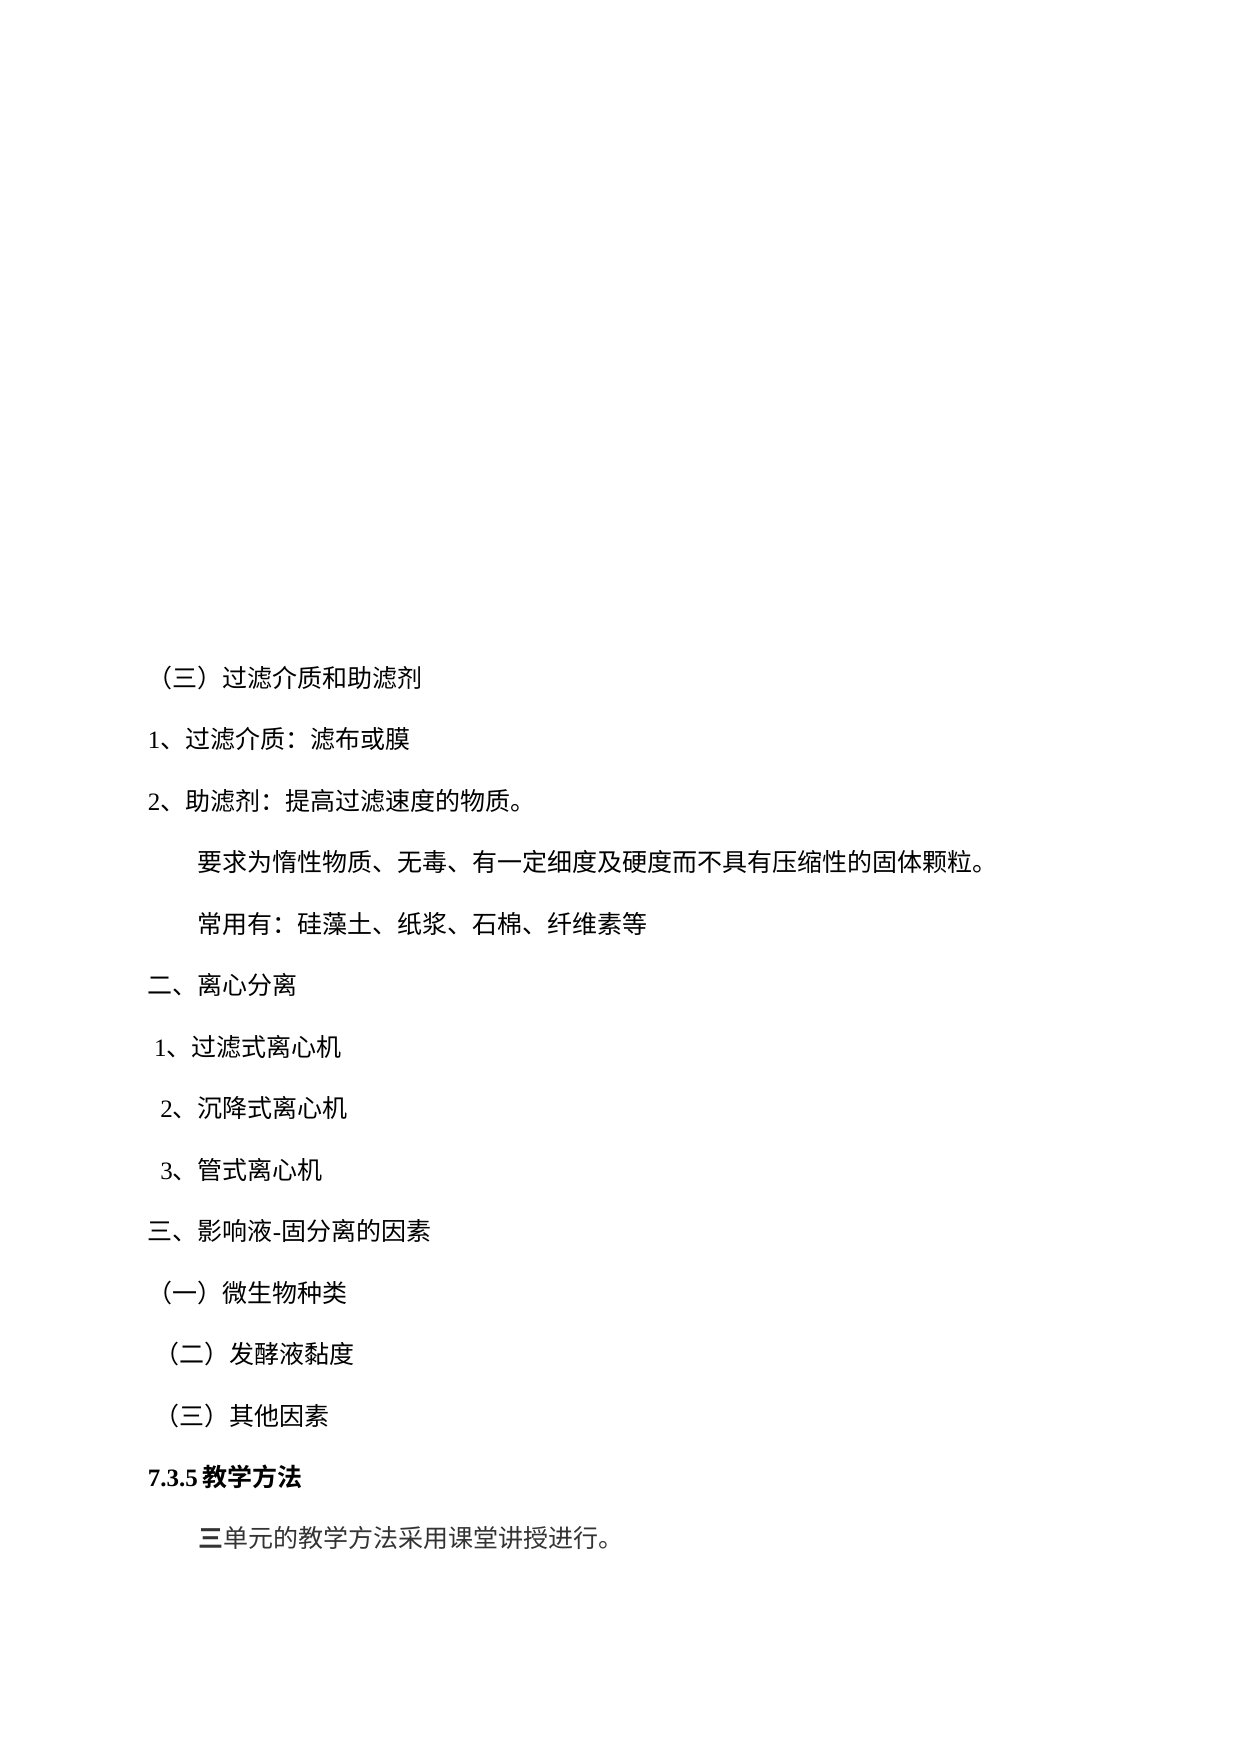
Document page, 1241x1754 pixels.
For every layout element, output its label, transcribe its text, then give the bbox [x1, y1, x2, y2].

text 1、过滤介质：滤布或膜 [148, 707, 1092, 769]
text （二）发酵液黏度 [148, 1322, 1092, 1383]
text 要求为惰性物质、无毒、有一定细度及硬度而不具有压缩性的固体颗粒。 [148, 830, 1092, 892]
text 3、管式离心机 [148, 1138, 1092, 1199]
text （三）其他因素 [148, 1383, 1092, 1445]
text （三）过滤介质和助滤剂 [148, 646, 1092, 707]
text 2、助滤剂：提高过滤速度的物质。 [148, 769, 1092, 830]
text 2、沉降式离心机 [148, 1076, 1092, 1138]
text 二、离心分离 [148, 953, 1092, 1015]
text 7.3.5教学方法 [148, 1445, 1092, 1506]
text 三、影响液-固分离的因素 [148, 1199, 1092, 1261]
text 1、过滤式离心机 [148, 1015, 1092, 1076]
text 三单元的教学方法采用课堂讲授进行。 [148, 1506, 1092, 1568]
text （一）微生物种类 [148, 1261, 1092, 1322]
text 常用有：硅藻土、纸浆、石棉、纤维素等 [148, 892, 1092, 953]
